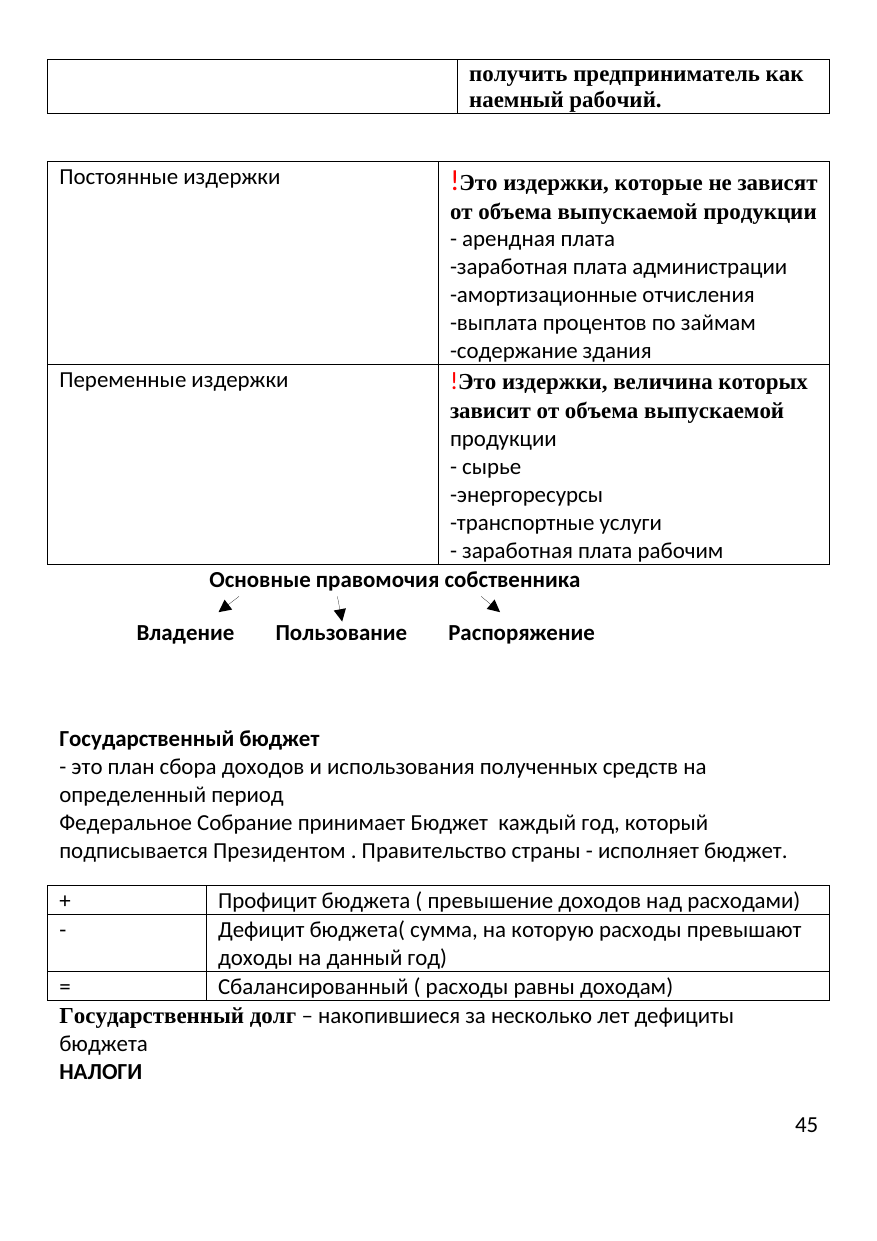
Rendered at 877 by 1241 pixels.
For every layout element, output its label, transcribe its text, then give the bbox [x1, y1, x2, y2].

table_header !Это издержки, которые не зависят от объема выпускаемой продукции - арендная плата -заработная плата администрации -амортизационные отчисления -выплата процентов по займам -содержание здания [439, 162, 829, 364]
table_cell = [48, 972, 206, 1000]
table_header Профицит бюджета ( превышение доходов над расходами) [207, 886, 829, 914]
text Государственный бюджет - это план сбора доходов и использования полученных средств на определенный период Федеральное Собрание принимает Бюджет каждый год, который подписывается Президентом . Правительство страны - исполняет бюджет. [59, 724, 818, 864]
table_cell Переменные издержки [48, 365, 438, 564]
table_cell Сбалансированный ( расходы равны доходам) [207, 972, 829, 1000]
table_cell - [48, 915, 206, 971]
text Владение Пользование Распоряжение [59, 618, 818, 646]
table_cell Дефицит бюджета( сумма, на которую расходы превышают доходы на данный год) [207, 915, 829, 971]
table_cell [48, 60, 457, 113]
table_cell !Это издержки, величина которых зависит от объема выпускаемой продукции - сырье -энергоресурсы -транспортные услуги - заработная плата рабочим [439, 365, 829, 564]
table_header + [48, 886, 206, 914]
table_header Постоянные издержки [48, 162, 438, 364]
text Основные правомочия собственника [59, 565, 818, 593]
text Государственный долг – накопившиеся за несколько лет дефициты бюджета НАЛОГИ [59, 1001, 818, 1085]
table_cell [458, 60, 829, 113]
